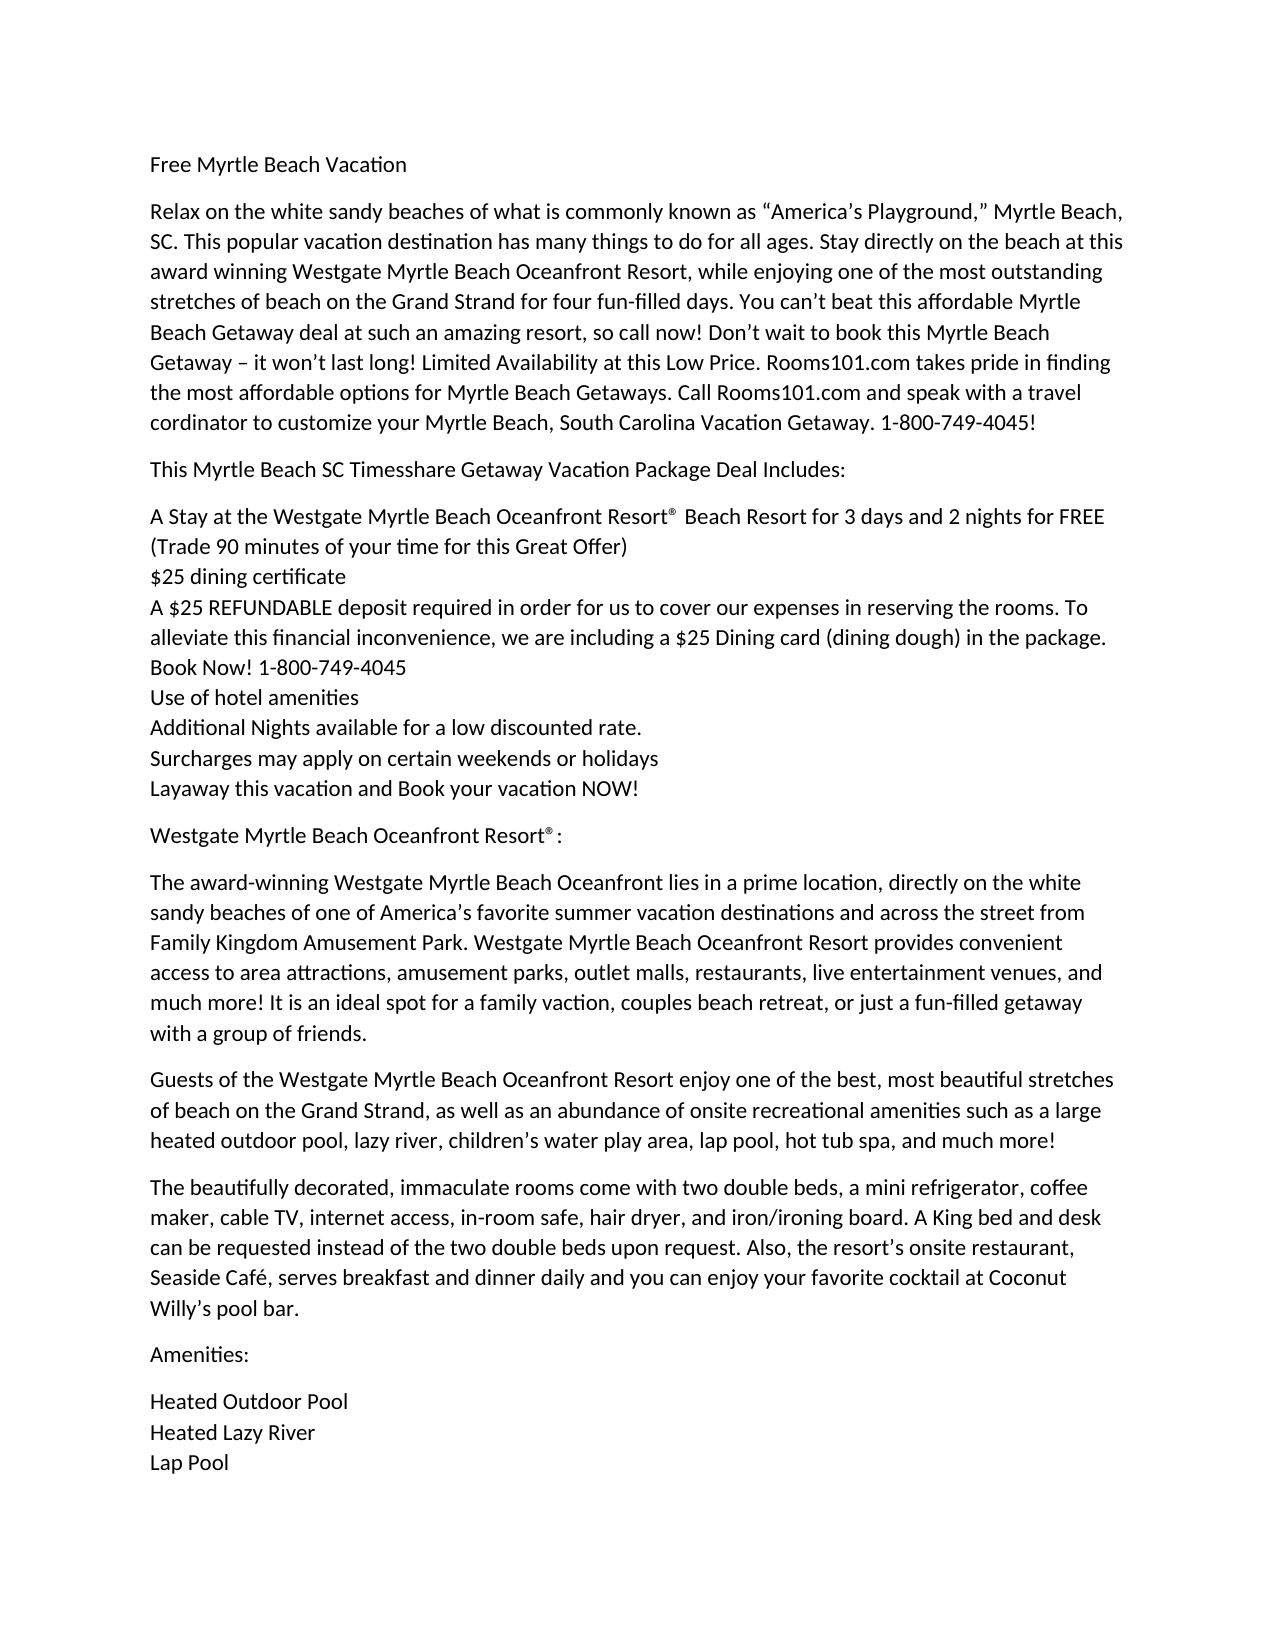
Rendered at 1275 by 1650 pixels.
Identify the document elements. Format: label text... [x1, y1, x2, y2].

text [150, 1387, 1125, 1476]
text Free Myrtle Beach Vacation [150, 150, 1125, 178]
text The award-winning Westgate Myrtle Beach Oceanfront lies in a prime location, directly on the white sandy beaches of one of America’s favorite summer vacation destinations and across the street from Family Kingdom Amusement Park. Westgate Myrtle Beach Oceanfront Resort provides convenient access to area attractions, amusement parks, outlet malls, restaurants, live entertainment venues, and much more! It is an ideal spot for a family vaction, couples beach retreat, or just a fun-filled getaway with a group of friends. [150, 868, 1125, 1047]
text Guests of the Westgate Myrtle Beach Oceanfront Resort enjoy one of the best, most beautiful stretches of beach on the Grand Strand, as well as an abundance of onsite recreational amenities such as a large heated outdoor pool, lazy river, children’s water play area, lap pool, hot tub spa, and much more! [150, 1066, 1125, 1154]
text Amenities: [150, 1341, 1125, 1369]
text A Stay at the Westgate Myrtle Beach Oceanfront Resort® Beach Resort for 3 days and 2 nights for FREE (Trade 90 minutes of your time for this Great Offer) $25 dining certificate A $25 REFUNDABLE deposit required in order for us to cover our expenses in reserving the rooms. To alleviate this financial inconvenience, we are including a $25 Dining card (dining dough) in the package. Book Now! 1-800-749-4045 Use of hotel amenities Additional Nights available for a low discounted rate. Surcharges may apply on certain weekends or holidays Layaway this vacation and Book your vacation NOW! [150, 502, 1125, 802]
text Relax on the white sandy beaches of what is commonly known as “America’s Playground,” Myrtle Beach, SC. This popular vacation destination has many things to do for all ages. Stay directly on the beach at this award winning Westgate Myrtle Beach Oceanfront Resort, while enjoying one of the most outstanding stretches of beach on the Grand Strand for four fun-filled days. You can’t beat this affordable Myrtle Beach Getaway deal at such an amazing resort, so call now! Don’t wait to book this Myrtle Beach Getaway – it won’t last long! Limited Availability at this Low Price. Rooms101.com takes pride in finding the most affordable options for Myrtle Beach Getaways. Call Rooms101.com and speak with a travel cordinator to customize your Myrtle Beach, South Carolina Vacation Getaway. 1-800-749-4045! [150, 197, 1125, 436]
text The beautifully decorated, immaculate rooms come with two double beds, a mini refrigerator, coffee maker, cable TV, internet access, in-room safe, hair dryer, and iron/ironing board. A King bed and desk can be requested instead of the two double beds upon request. Also, the resort’s onsite restaurant, Seaside Café, serves breakfast and dinner daily and you can enjoy your favorite cocktail at Coconut Willy’s pool bar. [150, 1173, 1125, 1322]
text This Myrtle Beach SC Timesshare Getaway Vacation Package Deal Includes: [150, 455, 1125, 483]
text Westgate Myrtle Beach Oceanfront Resort®: [150, 821, 1125, 849]
